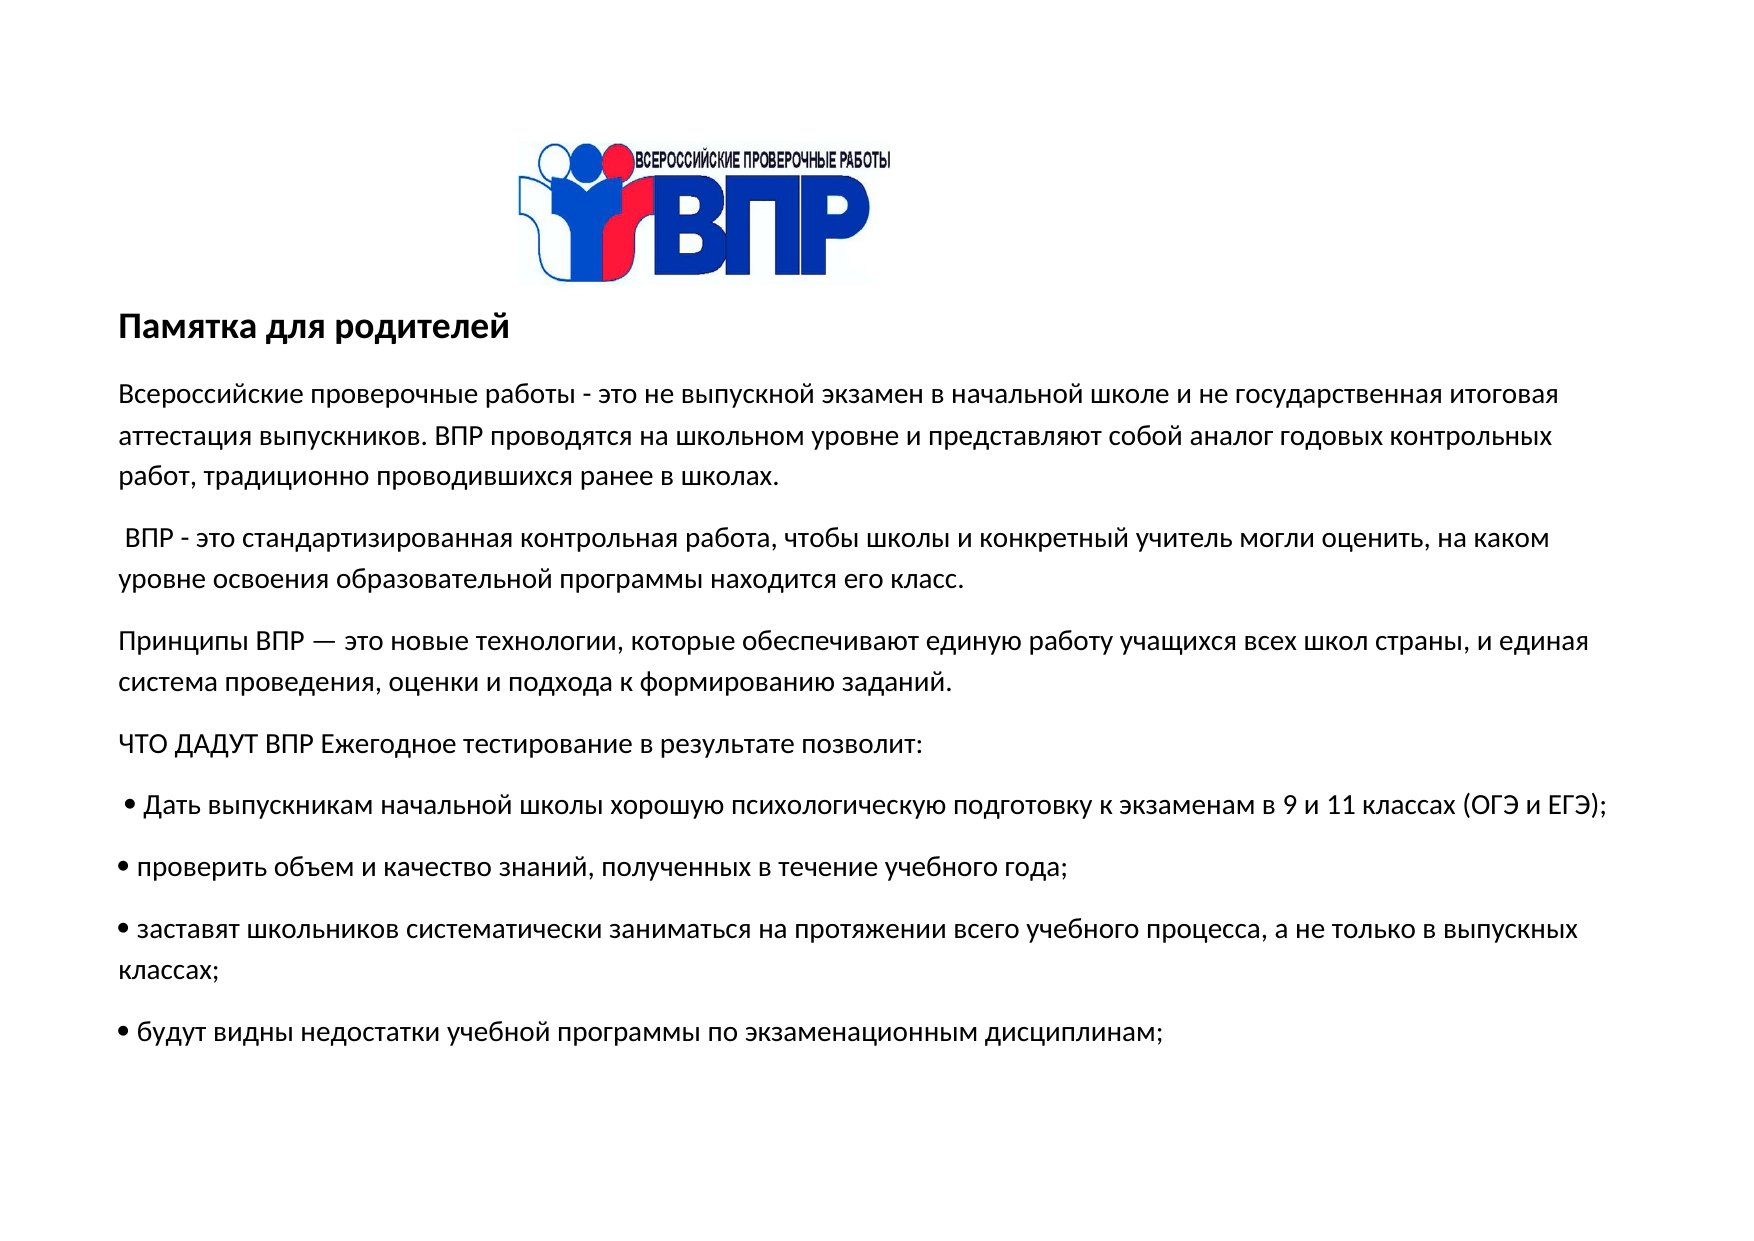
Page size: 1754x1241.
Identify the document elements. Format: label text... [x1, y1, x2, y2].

text Памятка для родителей [118, 88, 1636, 348]
text Всероссийские проверочные работы - это не выпускной экзамен в начальной школе и не государственная итоговая аттестация выпускников. ВПР проводятся на школьном уровне и представляют собой аналог годовых контрольных работ, традиционно проводившихся ранее в школах. [118, 376, 1636, 493]
picture [517, 88, 892, 339]
text проверить объем и качество знаний, полученных в течение учебного года; [118, 848, 1636, 884]
text заставят школьников систематически заниматься на протяжении всего учебного процесса, а не только в выпускных классах; [118, 910, 1636, 987]
text Дать выпускникам начальной школы хорошую психологическую подготовку к экзаменам в 9 и 11 классах (ОГЭ и ЕГЭ); [118, 786, 1636, 822]
text будут видны недостатки учебной программы по экзаменационным дисциплинам; [118, 1013, 1636, 1048]
text ЧТО ДАДУТ ВПР Ежегодное тестирование в результате позволит: [118, 725, 1636, 760]
text Принципы ВПР — это новые технологии, которые обеспечивают единую работу учащихся всех школ страны, и единая система проведения, оценки и подхода к формированию заданий. [118, 622, 1636, 698]
text ВПР - это стандартизированная контрольная работа, чтобы школы и конкретный учитель могли оценить, на каком уровне освоения образовательной программы находится его класс. [118, 519, 1636, 596]
